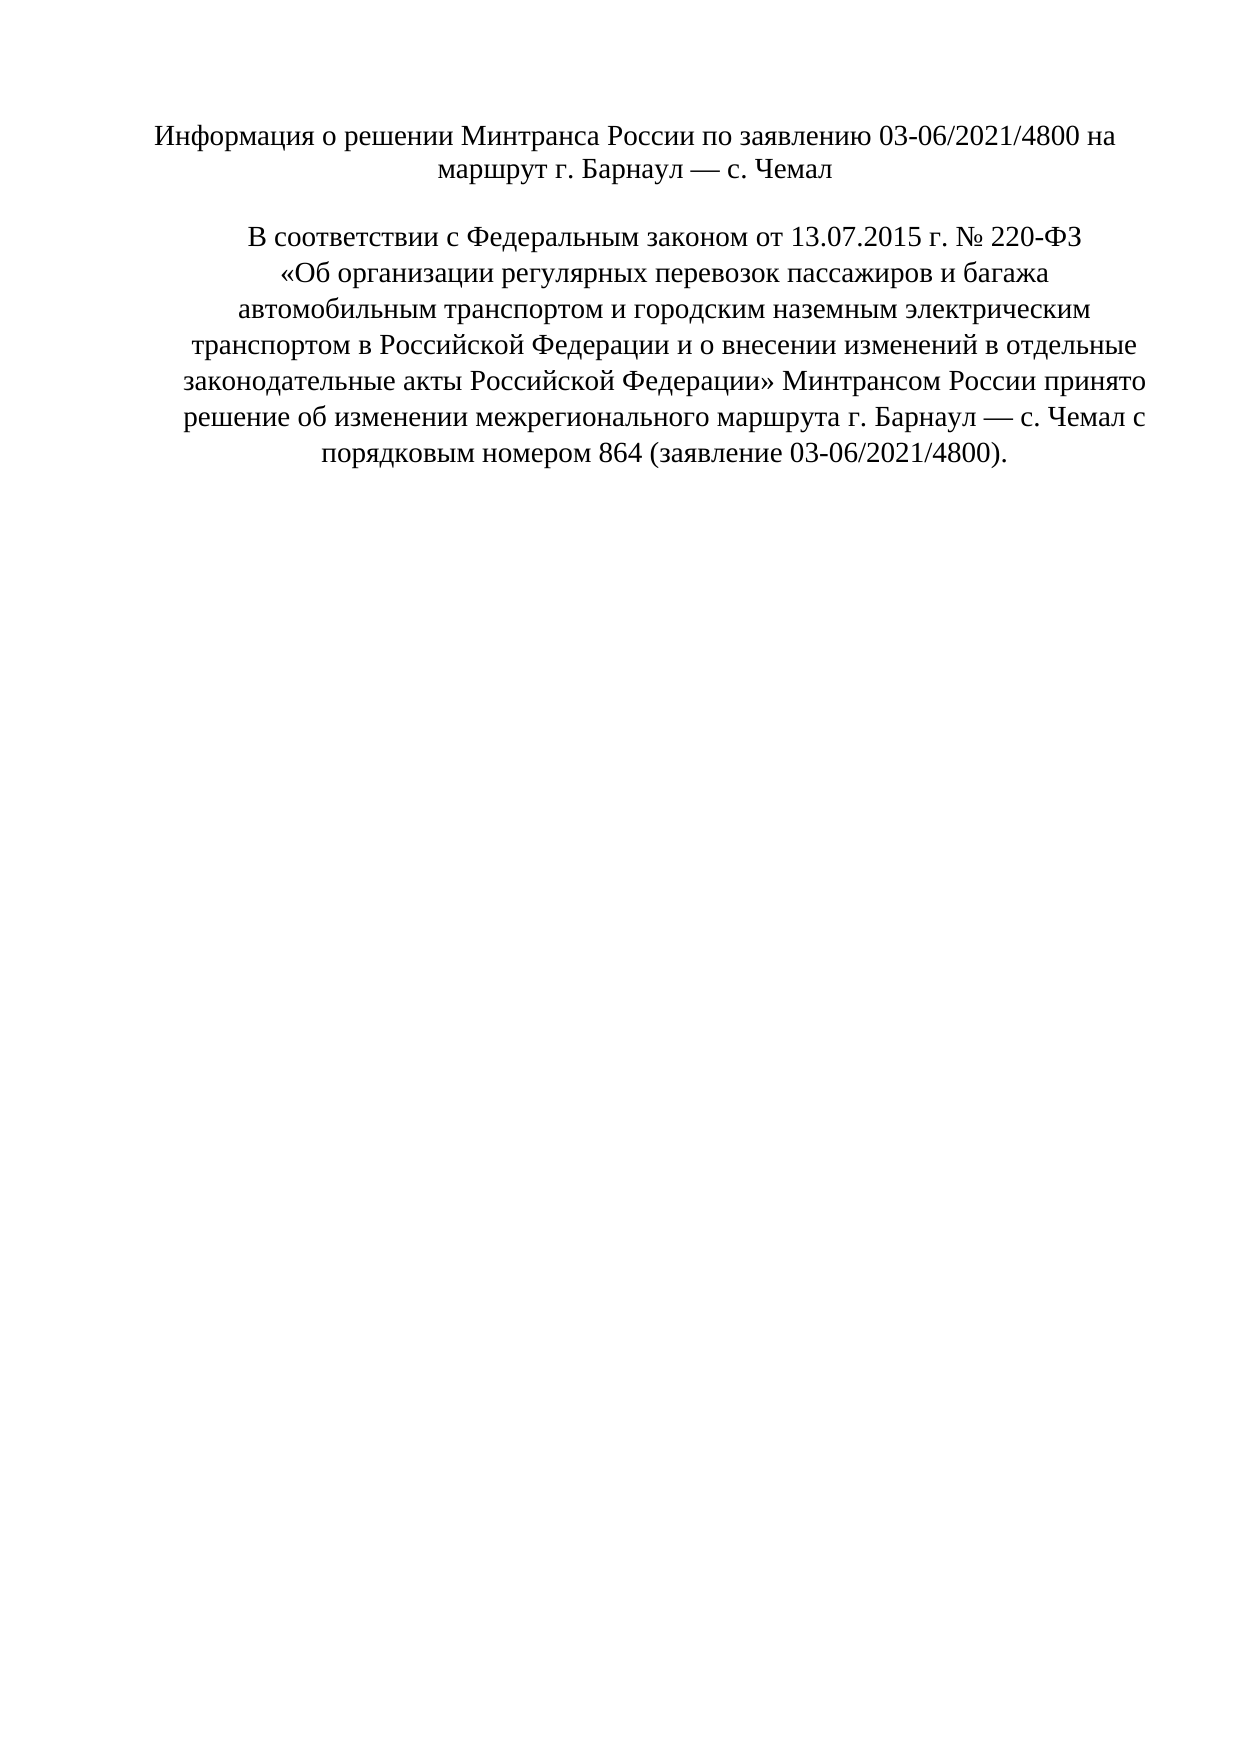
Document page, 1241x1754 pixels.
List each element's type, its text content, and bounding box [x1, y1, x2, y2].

text Информация о решении Минтранса России по заявлению 03-06/2021/4800 на маршрут г. Барнаул — с. Чемал [118, 118, 1152, 185]
text В соответствии с Федеральным законом от 13.07.2015 г. № 220-ФЗ «Об организации регулярных перевозок пассажиров и багажа автомобильным транспортом и городским наземным электрическим транспортом в Российской Федерации и о внесении изменений в отдельные законодательные акты Российской Федерации» Минтрансом России принято решение об изменении межрегионального маршрута г. Барнаул — с. Чемал с порядковым номером 864 (заявление 03-06/2021/4800). [177, 219, 1152, 469]
